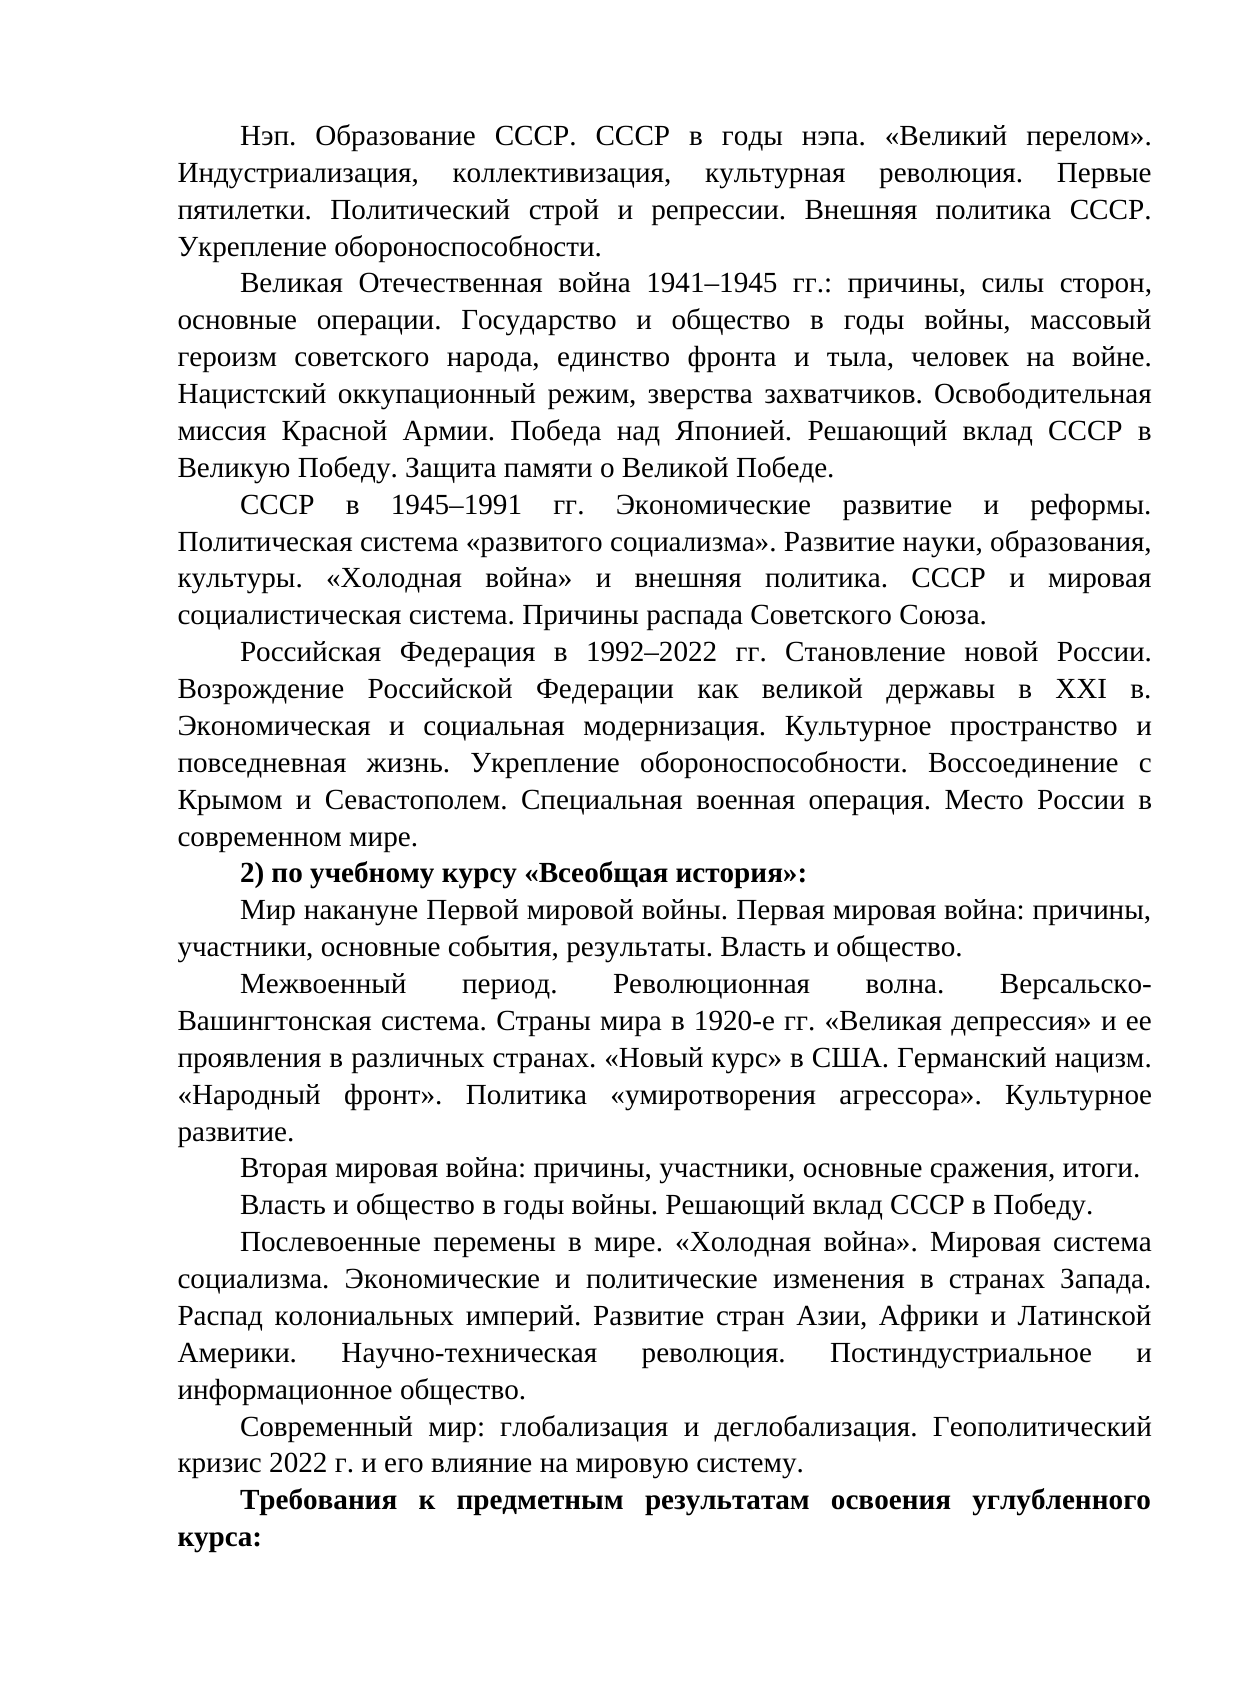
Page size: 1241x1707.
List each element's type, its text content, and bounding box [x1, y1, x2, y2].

text Требования к предметным результатам освоения углубленного курса: [177, 1482, 1152, 1553]
text Послевоенные перемены в мире. «Холодная война». Мировая система социализма. Экономические и политические изменения в странах Запада. Распад колониальных империй. Развитие стран Азии, Африки и Латинской Америки. Научно-техническая революция. Постиндустриальное и информационное общество. [177, 1224, 1152, 1405]
text СССР в 1945–1991 гг. Экономические развитие и реформы. Политическая система «развитого социализма». Развитие науки, образования, культуры. «Холодная война» и внешняя политика. СССР и мировая социалистическая система. Причины распада Советского Союза. [177, 487, 1152, 631]
text Межвоенный период. Революционная волна. Версальско-Вашингтонская система. Страны мира в 1920-е гг. «Великая депрессия» и ее проявления в различных странах. «Новый курс» в США. Германский нацизм. «Народный фронт». Политика «умиротворения агрессора». Культурное развитие. [177, 966, 1152, 1147]
text Современный мир: глобализация и деглобализация. Геополитический кризис 2022 г. и его влияние на мировую систему. [177, 1409, 1152, 1479]
text Власть и общество в годы войны. Решающий вклад СССР в Победу. [177, 1187, 1152, 1221]
text Российская Федерация в 1992–2022 гг. Становление новой России. Возрождение Российской Федерации как великой державы в ХХI в. Экономическая и социальная модернизация. Культурное пространство и повседневная жизнь. Укрепление обороноспособности. Воссоединение с Крымом и Севастополем. Специальная военная операция. Место России в современном мире. [177, 634, 1152, 852]
text Вторая мировая война: причины, участники, основные сражения, итоги. [177, 1151, 1152, 1184]
text Нэп. Образование СССР. СССР в годы нэпа. «Великий перелом». Индустриализация, коллективизация, культурная революция. Первые пятилетки. Политический строй и репрессии. Внешняя политика СССР. Укрепление обороноспособности. [177, 118, 1152, 262]
text 2) по учебному курсу «Всеобщая история»: [177, 856, 1152, 889]
text Мир накануне Первой мировой войны. Первая мировая война: причины, участники, основные события, результаты. Власть и общество. [177, 892, 1152, 963]
text Великая Отечественная война 1941–1945 гг.: причины, силы сторон, основные операции. Государство и общество в годы войны, массовый героизм советского народа, единство фронта и тыла, человек на войне. Нацистский оккупационный режим, зверства захватчиков. Освободительная миссия Красной Армии. Победа над Японией. Решающий вклад СССР в Великую Победу. Защита памяти о Великой Победе. [177, 266, 1152, 483]
